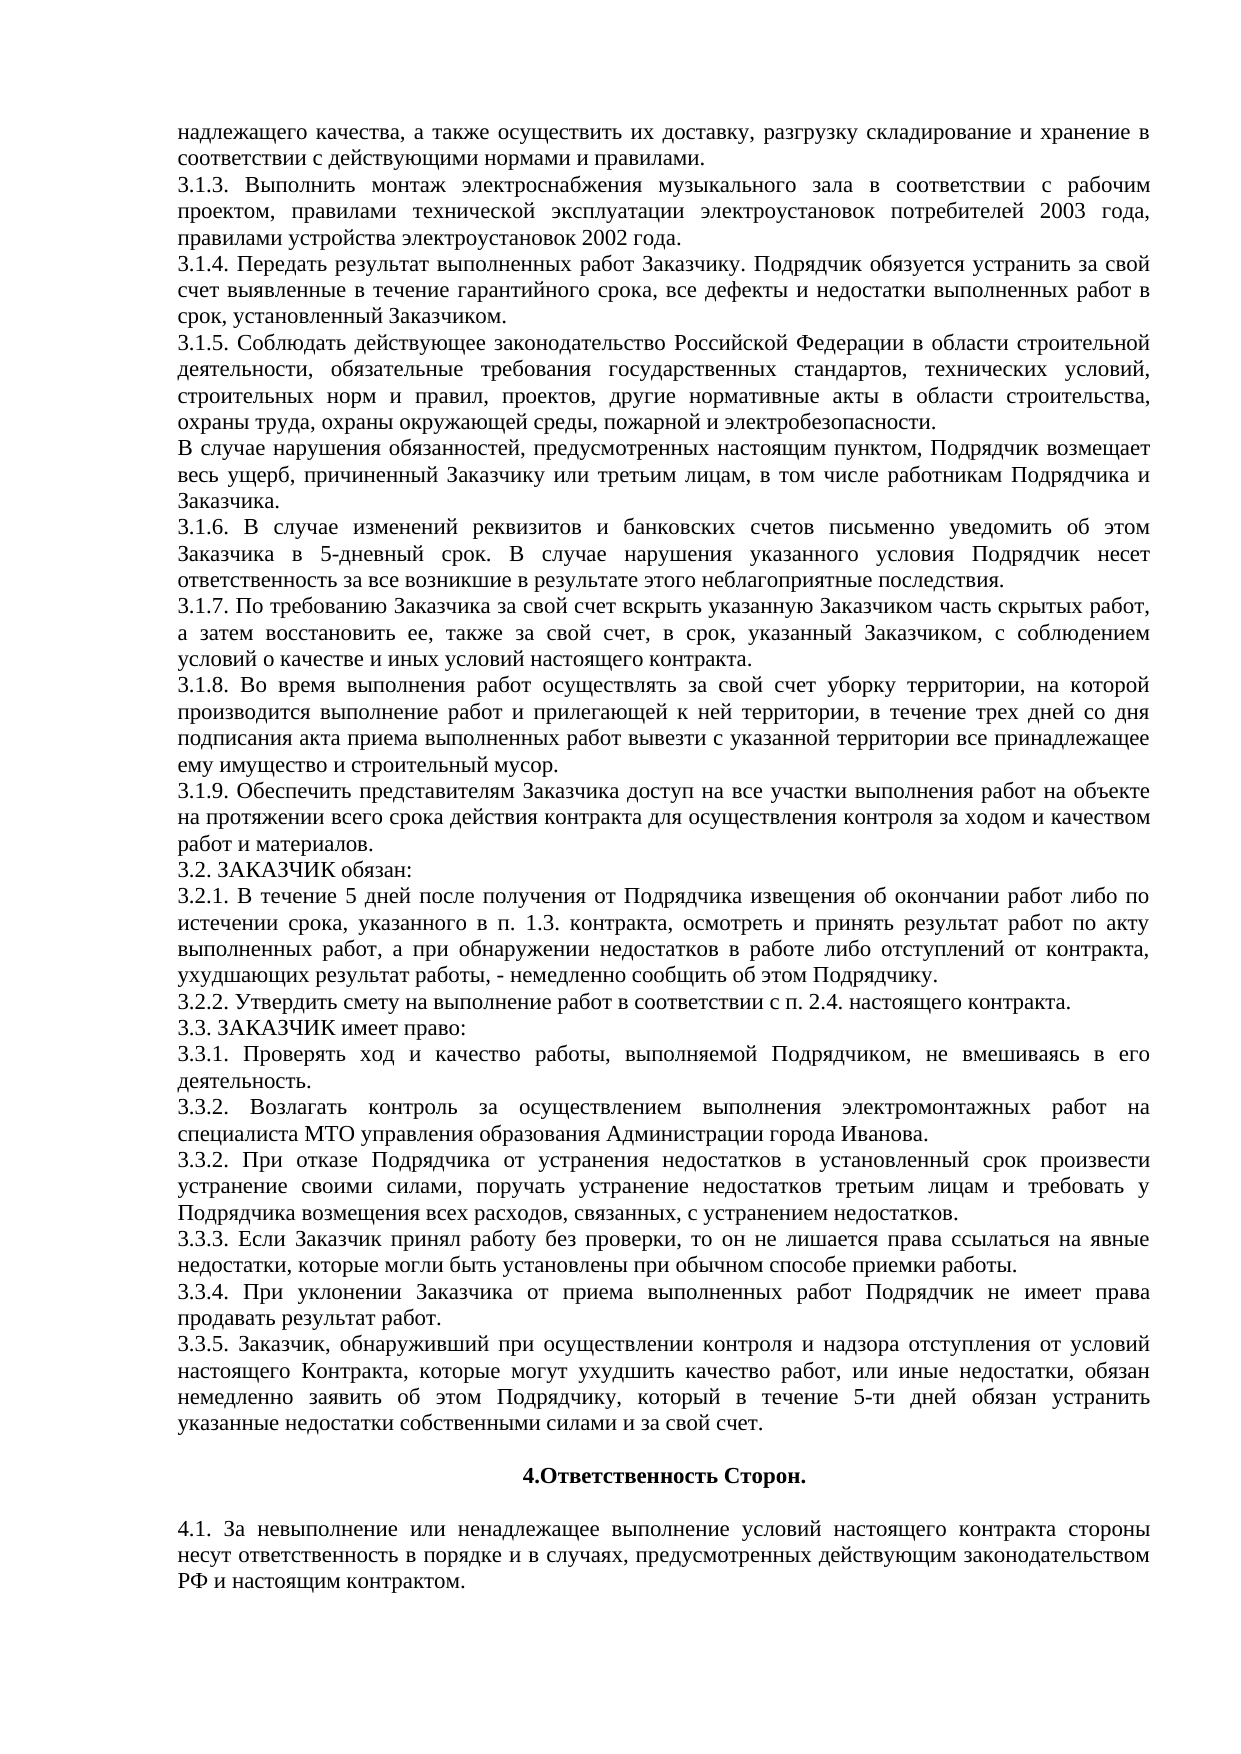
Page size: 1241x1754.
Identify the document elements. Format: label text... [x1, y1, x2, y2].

text 3.3.2. Возлагать контроль за осуществлением выполнения электромонтажных работ на специалиста МТО управления образования Администрации города Иванова. [177, 1093, 1152, 1146]
text 3.1.3. Выполнить монтаж электроснабжения музыкального зала в соответствии с рабочим проектом, правилами технической эксплуатации электроустановок потребителей 2003 года, правилами устройства электроустановок 2002 года. [177, 171, 1152, 250]
text 3.3.5. Заказчик, обнаруживший при осуществлении контроля и надзора отступления от условий настоящего Контракта, которые могут ухудшить качество работ, или иные недостатки, обязан немедленно заявить об этом Подрядчику, который в течение 5-ти дней обязан устранить указанные недостатки собственными силами и за свой счет. [177, 1330, 1152, 1436]
text 3.3. ЗАКАЗЧИК имеет право: [177, 1014, 1152, 1041]
text 3.1.8. Во время выполнения работ осуществлять за свой счет уборку территории, на которой производится выполнение работ и прилегающей к ней территории, в течение трех дней со дня подписания акта приема выполненных работ вывезти с указанной территории все принадлежащее ему имущество и строительный мусор. [177, 672, 1152, 777]
text 3.1.7. По требованию Заказчика за свой счет вскрыть указанную Заказчиком часть скрытых работ, а затем восстановить ее, также за свой счет, в срок, указанный Заказчиком, с соблюдением условий о качестве и иных условий настоящего контракта. [177, 592, 1152, 672]
text 3.1.5. Соблюдать действующее законодательство Российской Федерации в области строительной деятельности, обязательные требования государственных стандартов, технических условий, строительных норм и правил, проектов, другие нормативные акты в области строительства, охраны труда, охраны окружающей среды, пожарной и электробезопасности. [177, 329, 1152, 434]
text 3.1.6. В случае изменений реквизитов и банковских счетов письменно уведомить об этом Заказчика в 5-дневный срок. В случае нарушения указанного условия Подрядчик несет ответственность за все возникшие в результате этого неблагоприятные последствия. [177, 513, 1152, 592]
text 3.3.3. Если Заказчик принял работу без проверки, то он не лишается права ссылаться на явные недостатки, которые могли быть установлены при обычном способе приемки работы. [177, 1225, 1152, 1278]
text 4.1. За невыполнение или ненадлежащее выполнение условий настоящего контракта стороны несут ответственность в порядке и в случаях, предусмотренных действующим законодательством РФ и настоящим контрактом. [177, 1515, 1152, 1594]
text 4.Ответственность Сторон. [177, 1462, 1152, 1488]
text 3.2.2. Утвердить смету на выполнение работ в соответствии с п. 2.4. настоящего контракта. [177, 988, 1152, 1014]
text 3.3.1. Проверять ход и качество работы, выполняемой Подрядчиком, не вмешиваясь в его деятельность. [177, 1041, 1152, 1093]
text 3.1.4. Передать результат выполненных работ Заказчику. Подрядчик обязуется устранить за свой счет выявленные в течение гарантийного срока, все дефекты и недостатки выполненных работ в срок, установленный Заказчиком. [177, 250, 1152, 329]
text В случае нарушения обязанностей, предусмотренных настоящим пунктом, Подрядчик возмещает весь ущерб, причиненный Заказчику или третьим лицам, в том числе работникам Подрядчика и Заказчика. [177, 434, 1152, 513]
text 3.2.1. В течение 5 дней после получения от Подрядчика извещения об окончании работ либо по истечении срока, указанного в п. 1.3. контракта, осмотреть и принять результат работ по акту выполненных работ, а при обнаружении недостатков в работе либо отступлений от контракта, ухудшающих результат работы, - немедленно сообщить об этом Подрядчику. [177, 882, 1152, 988]
text 3.3.4. При уклонении Заказчика от приема выполненных работ Подрядчик не имеет права продавать результат работ. [177, 1278, 1152, 1330]
text 3.1.9. Обеспечить представителям Заказчика доступ на все участки выполнения работ на объекте на протяжении всего срока действия контракта для осуществления контроля за ходом и качеством работ и материалов. [177, 777, 1152, 856]
text 3.3.2. При отказе Подрядчика от устранения недостатков в установленный срок произвести устранение своими силами, поручать устранение недостатков третьим лицам и требовать у Подрядчика возмещения всех расходов, связанных, с устранением недостатков. [177, 1146, 1152, 1225]
text 3.2. ЗАКАЗЧИК обязан: [177, 856, 1152, 882]
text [177, 118, 1152, 171]
